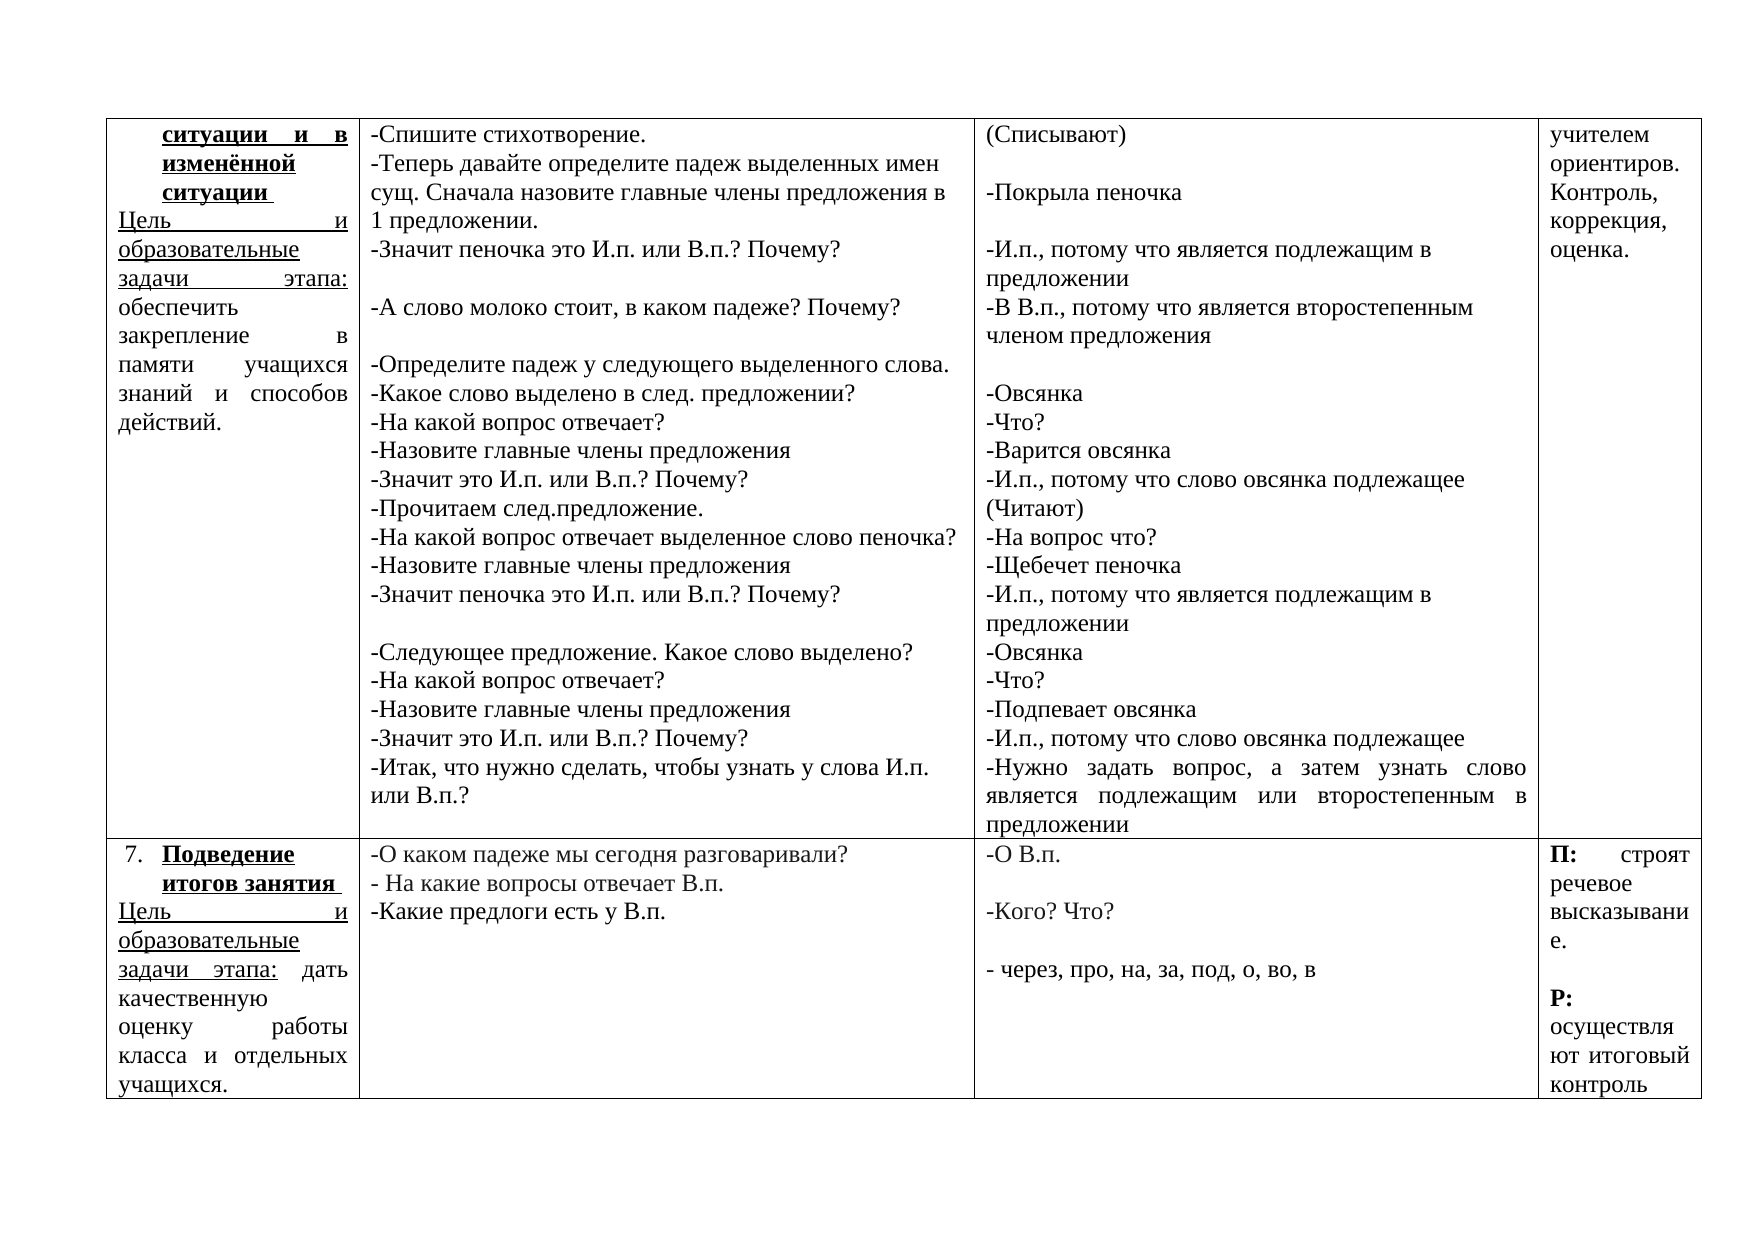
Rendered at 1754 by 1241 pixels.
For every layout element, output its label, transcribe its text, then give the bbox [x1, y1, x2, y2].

table_cell Подведение итогов занятия Цель и образовательные задачи этапа: дать качественную оценку работы класса и отдельных учащихся. [107, 839, 359, 1098]
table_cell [975, 119, 1538, 838]
table_cell -О каком падеже мы сегодня разговаривали? - На какие вопросы отвечает В.п. -Какие предлоги есть у В.п. [360, 839, 974, 1098]
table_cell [107, 119, 359, 838]
table_cell П: строят речевое высказывание. Р: осуществляют итоговый контроль [1539, 839, 1701, 1098]
table_cell -О В.п. -Кого? Что? - через, про, на, за, под, о, во, в [975, 839, 1538, 1098]
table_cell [1539, 119, 1701, 838]
